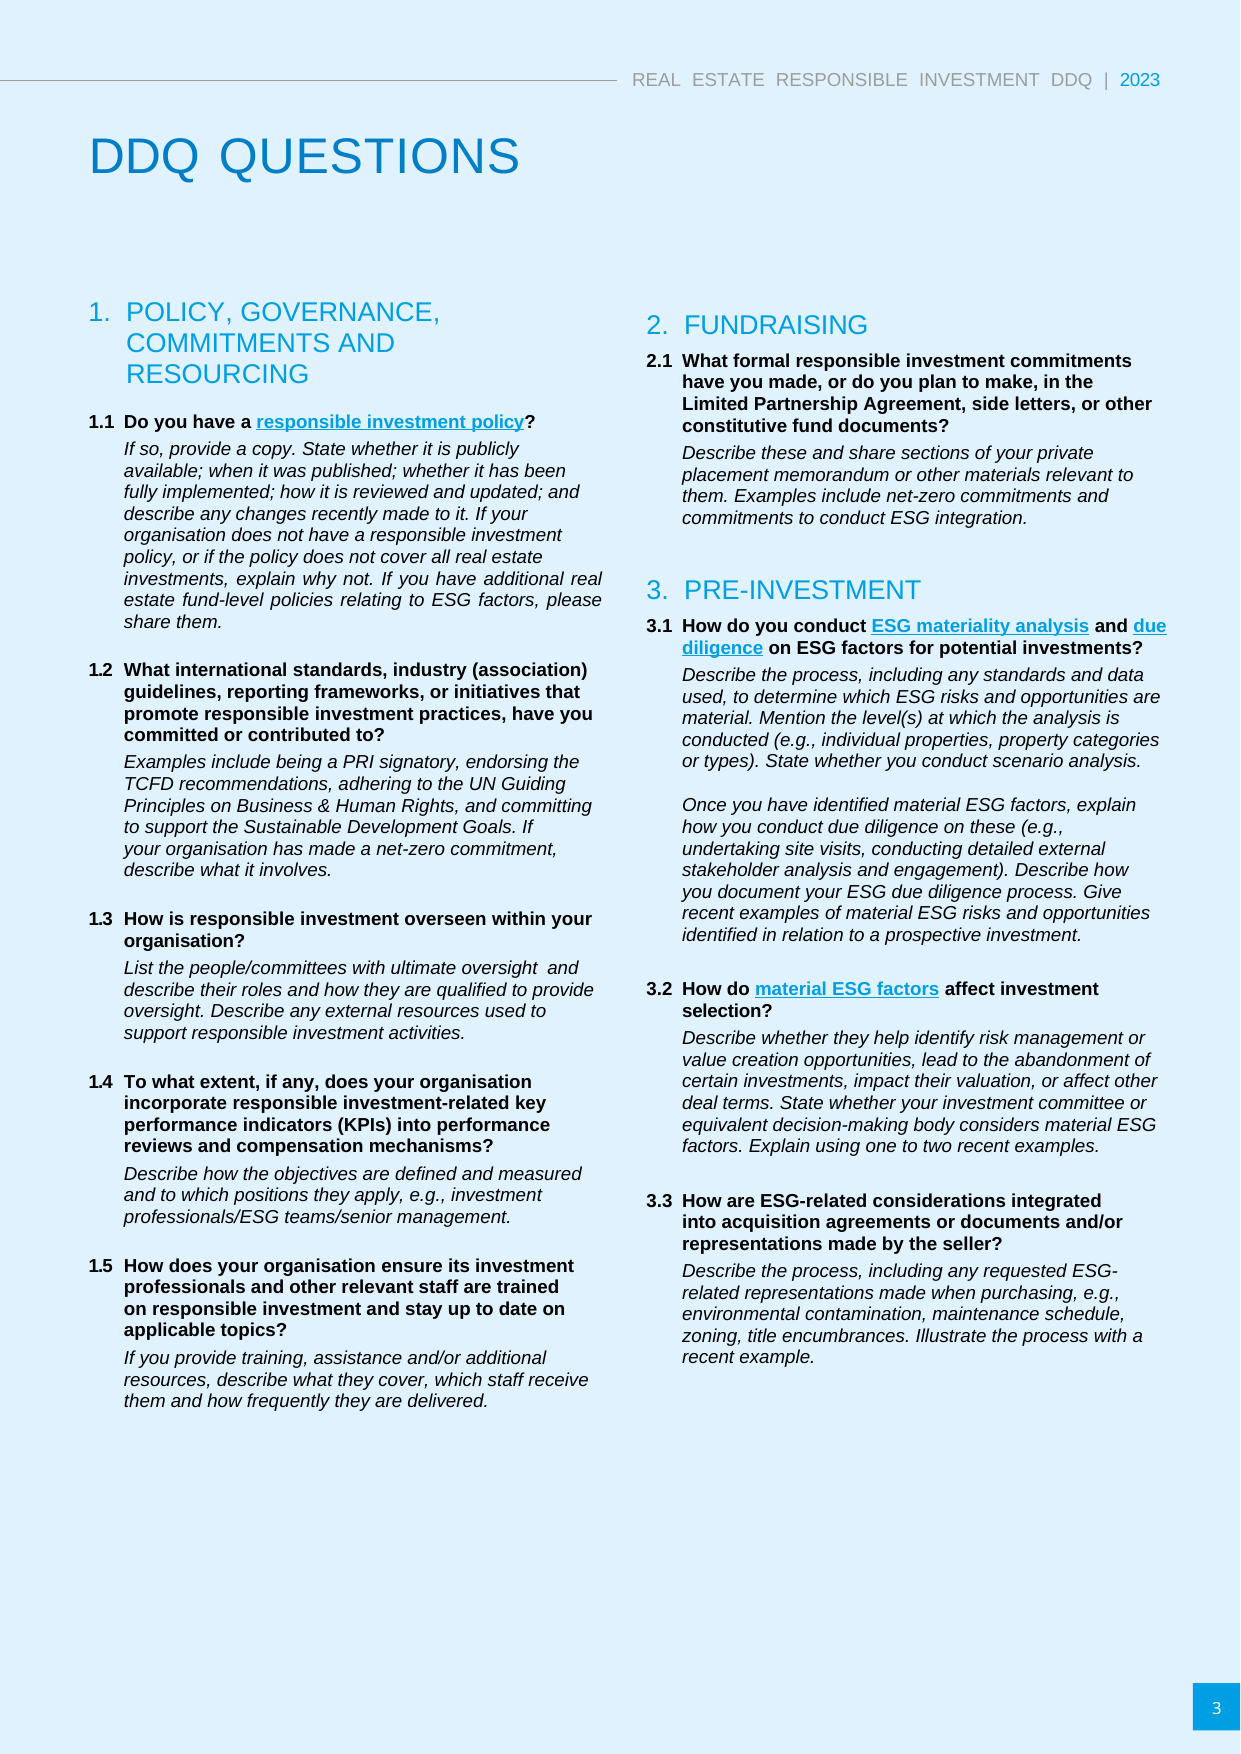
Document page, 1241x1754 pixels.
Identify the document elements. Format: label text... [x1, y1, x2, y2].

list Do you have a responsible investment policy? [88, 410, 608, 432]
text Describe the process, including any standards and data used, to determine which ESG risks and opportunities are material. Mention the level(s) at which the analysis is conducted (e.g., individual properties, property categories or types). State whether you conduct scenario analysis. [682, 664, 1164, 772]
subtitle DDQ QUESTIONS [88, 127, 528, 184]
text If you provide training, assistance and/or additional resources, describe what they cover, which staff receive them and how frequently they are delivered. [124, 1347, 608, 1411]
text REAL ESTATE RESPONSIBLE INVESTMENT DDQ | 2023 [632, 68, 1182, 90]
list What formal responsible investment commitments have you made, or do you plan to make, in the Limited Partnership Agreement, side letters, or other constitutive fund documents? [646, 350, 1163, 436]
list To what extent, if any, does your organisation incorporate responsible investment-related key performance indicators (KPIs) into performance reviews and compensation mechanisms? [88, 1071, 557, 1157]
list How do you conduct ESG materiality analysis and due diligence on ESG factors for potential investments? [646, 615, 1167, 658]
text Describe these and share sections of your private placement memorandum or other materials relevant to them. Examples include net-zero commitments and commitments to conduct ESG integration. [682, 442, 1154, 528]
text List the people/committees with ultimate oversight and describe their roles and how they are qualified to provide oversight. Describe any external resources used to support responsible investment activities. [124, 957, 602, 1043]
text investments, explain why not. If you have additional real estate fund-level policies relating to ESG factors, please share them. [124, 567, 604, 632]
text Describe the process, including any requested ESG- related representations made when purchasing, e.g., environmental contamination, maintenance schedule, zoning, title encumbrances. Illustrate the process with a recent example. [682, 1260, 1164, 1368]
list What international standards, industry (association) guidelines, reporting frameworks, or initiatives that promote responsible investment practices, have you committed or contributed to? [88, 659, 597, 745]
text If so, provide a copy. State whether it is publicly available; when it was published; whether it has been fully implemented; how it is reviewed and updated; and describe any changes recently made to it. If your organisation does not have a responsible investment policy, or if the policy does not cover all real estate [124, 438, 591, 567]
text recent examples of material ESG risks and opportunities identified in relation to a prospective investment. [682, 902, 1169, 945]
text Once you have identified material ESG factors, explain how you conduct due diligence on these (e.g., undertaking site visits, conducting detailed external stakeholder analysis and engagement). Describe how you document your ESG due diligence process. Give [682, 794, 1145, 902]
subtitle PRE-INVESTMENT [646, 574, 1182, 605]
list How are ESG-related considerations integrated into acquisition agreements or documents and/or representations made by the seller? [646, 1189, 1131, 1254]
list How do material ESG factors affect investment selection? [646, 978, 1106, 1021]
subtitle FUNDRAISING [646, 309, 1182, 340]
text Describe whether they help identify risk management or value creation opportunities, lead to the abandonment of certain investments, impact their valuation, or affect other deal terms. State whether your investment committee or equivalent decision-making body considers material ESG factors. Explain using one to two recent examples. [682, 1027, 1169, 1157]
text Describe how the objectives are defined and measured and to which positions they apply, e.g., investment professionals/ESG teams/senior management. [124, 1163, 608, 1227]
subtitle POLICY, GOVERNANCE, COMMITMENTS AND RESOURCING [88, 296, 584, 390]
text Examples include being a PRI signatory, endorsing the TCFD recommendations, adhering to the UN Guiding Principles on Business & Human Rights, and committing to support the Sustainable Development Goals. If [124, 751, 608, 838]
text your organisation has made a net-zero commitment, describe what it involves. [124, 838, 591, 881]
list How does your organisation ensure its investment professionals and other relevant staff are trained on responsible investment and stay up to date on applicable topics? [88, 1254, 576, 1341]
list How is responsible investment overseen within your organisation? [88, 908, 593, 951]
